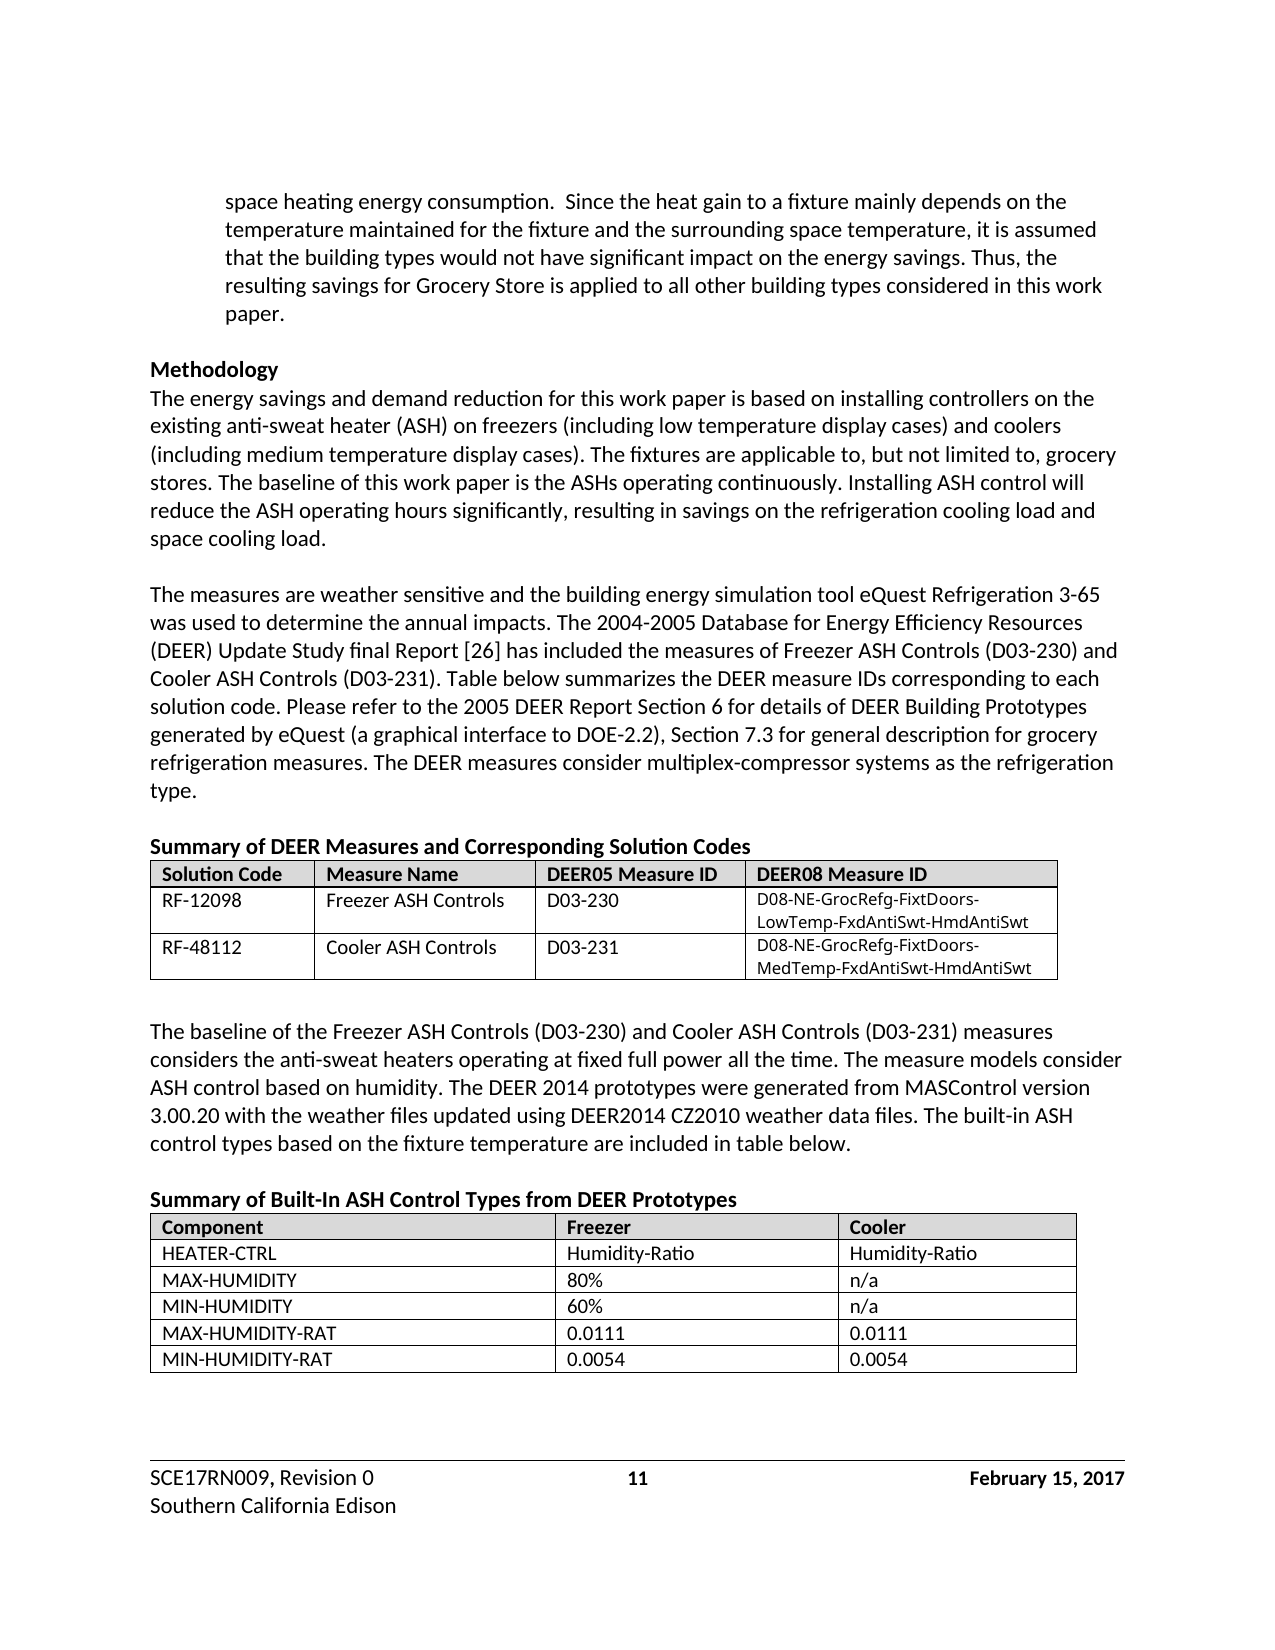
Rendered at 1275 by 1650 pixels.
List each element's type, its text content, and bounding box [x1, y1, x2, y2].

table_cell 0.0054 [839, 1346, 1076, 1372]
text Summary of DEER Measures and Corresponding Solution Codes [150, 832, 1125, 860]
table_cell D03-230 [536, 888, 745, 933]
table_header DEER08 Measure ID [746, 861, 1057, 886]
table_cell D08-NE-GrocRefg-FixtDoors-MedTemp-FxdAntiSwt-HmdAntiSwt [746, 934, 1057, 979]
text Methodology [150, 356, 1125, 384]
table_cell 60% [556, 1293, 838, 1319]
text The measures are weather sensitive and the building energy simulation tool eQuest Refrigeration 3-65 was used to determine the annual impacts. The 2004-2005 Database for Energy Efficiency Resources (DEER) Update Study final Report [26] has included the measures of Freezer ASH Controls (D03-230) and Cooler ASH Controls (D03-231). Table below summarizes the DEER measure IDs corresponding to each solution code. Please refer to the 2005 DEER Report Section 6 for details of DEER Building Prototypes generated by eQuest (a graphical interface to DOE-2.2), Section 7.3 for general description for grocery refrigeration measures. The DEER measures consider multiplex-compressor systems as the refrigeration type. [150, 580, 1125, 804]
table_cell 0.0111 [839, 1320, 1076, 1345]
text The energy savings and demand reduction for this work paper is based on installing controllers on the existing anti-sweat heater (ASH) on freezers (including low temperature display cases) and coolers (including medium temperature display cases). The fixtures are applicable to, but not limited to, grocery stores. The baseline of this work paper is the ASHs operating continuously. Installing ASH control will reduce the ASH operating hours significantly, resulting in savings on the refrigeration cooling load and space cooling load. [150, 384, 1125, 552]
text The baseline of the Freezer ASH Controls (D03-230) and Cooler ASH Controls (D03-231) measures considers the anti-sweat heaters operating at fixed full power all the time. The measure models consider ASH control based on humidity. The DEER 2014 prototypes were generated from MASControl version 3.00.20 with the weather files updated using DEER2014 CZ2010 weather data files. The built-in ASH control types based on the fixture temperature are included in table below. [150, 1017, 1125, 1157]
table_header Measure Name [315, 861, 535, 886]
table_cell MAX-HUMIDITY-RAT [151, 1320, 555, 1345]
table_cell D03-231 [536, 934, 745, 979]
table_cell HEATER-CTRL [151, 1240, 555, 1266]
table_header Component [151, 1214, 555, 1239]
table_cell 0.0054 [556, 1346, 838, 1372]
table_cell n/a [839, 1267, 1076, 1292]
table_cell Humidity-Ratio [556, 1240, 838, 1266]
table_cell MIN-HUMIDITY-RAT [151, 1346, 555, 1372]
table_header Cooler [839, 1214, 1076, 1239]
table_header DEER05 Measure ID [536, 861, 745, 886]
table_cell 0.0111 [556, 1320, 838, 1345]
text Summary of Built-In ASH Control Types from DEER Prototypes [150, 1185, 1125, 1213]
table_cell 80% [556, 1267, 838, 1292]
table_cell RF-48112 [151, 934, 314, 979]
table_cell MAX-HUMIDITY [151, 1267, 555, 1292]
table_cell MIN-HUMIDITY [151, 1293, 555, 1319]
table_header Solution Code [151, 861, 314, 886]
table_cell Humidity-Ratio [839, 1240, 1076, 1266]
table_cell RF-12098 [151, 888, 314, 933]
table_cell Freezer ASH Controls [315, 888, 535, 933]
table_cell n/a [839, 1293, 1076, 1319]
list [187, 187, 1125, 328]
table_cell D08-NE-GrocRefg-FixtDoors-LowTemp-FxdAntiSwt-HmdAntiSwt [746, 888, 1057, 933]
table_cell Cooler ASH Controls [315, 934, 535, 979]
table_header Freezer [556, 1214, 838, 1239]
